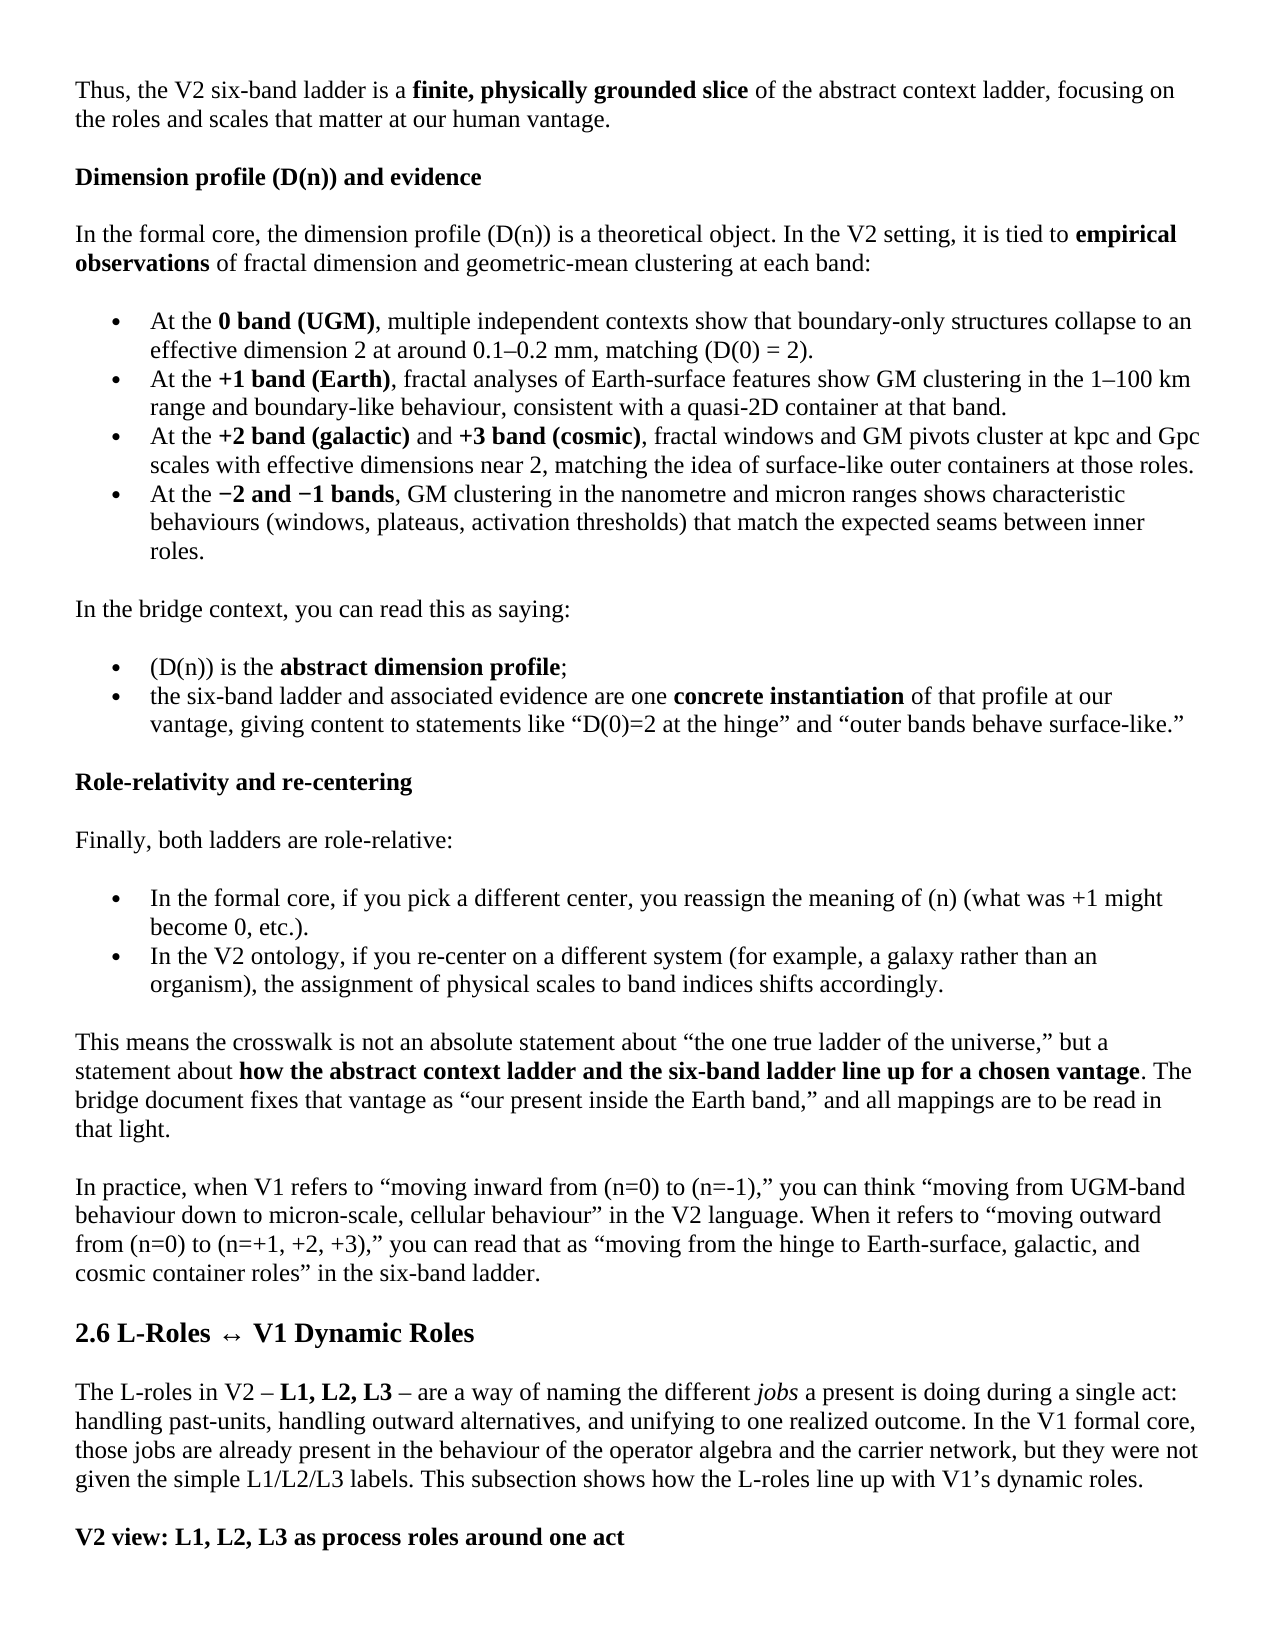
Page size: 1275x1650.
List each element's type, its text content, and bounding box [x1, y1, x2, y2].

list At the +1 band (Earth), fractal analyses of Earth-surface features show GM clustering in the 1–100 km range and boundary-like behaviour, consistent with a quasi-2D container at that band. [112, 364, 1200, 421]
text Dimension profile (D(n)) and evidence [75, 162, 1200, 190]
text Role-relativity and re-centering [75, 767, 1200, 796]
list At the 0 band (UGM), multiple independent contexts show that boundary-only structures collapse to an effective dimension 2 at around 0.1–0.2 mm, matching (D(0) = 2). [112, 306, 1200, 364]
text In practice, when V1 refers to “moving inward from (n=0) to (n=-1),” you can think “moving from UGM-band behaviour down to micron-scale, cellular behaviour” in the V2 language. When it refers to “moving outward from (n=0) to (n=+1, +2, +3),” you can read that as “moving from the hinge to Earth-surface, galactic, and cosmic container roles” in the six-band ladder. [75, 1172, 1200, 1287]
list At the +2 band (galactic) and +3 band (cosmic), fractal windows and GM pivots cluster at kpc and Gpc scales with effective dimensions near 2, matching the idea of surface-like outer containers at those roles. [112, 421, 1200, 479]
text Thus, the V2 six-band ladder is a finite, physically grounded slice of the abstract context ladder, focusing on the roles and scales that matter at our human vantage. [75, 75, 1200, 132]
text This means the crosswalk is not an absolute statement about “the one true ladder of the universe,” but a statement about how the abstract context ladder and the six-band ladder line up for a chosen vantage. The bridge document fixes that vantage as “our present inside the Earth band,” and all mappings are to be read in that light. [75, 1027, 1200, 1142]
text 2.6 L-Roles ↔ V1 Dynamic Roles [75, 1316, 1200, 1348]
text Finally, both ladders are role-relative: [75, 825, 1200, 854]
list the six-band ladder and associated evidence are one concrete instantiation of that profile at our vantage, giving content to statements like “D(0)=2 at the hinge” and “outer bands behave surface-like.” [112, 681, 1200, 738]
list (D(n)) is the abstract dimension profile; [112, 652, 1200, 681]
text V2 view: L1, L2, L3 as process roles around one act [75, 1522, 1200, 1550]
list In the formal core, if you pick a different center, you reassign the meaning of (n) (what was +1 might become 0, etc.). [112, 883, 1200, 941]
text In the bridge context, you can read this as saying: [75, 594, 1200, 623]
text In the formal core, the dimension profile (D(n)) is a theoretical object. In the V2 setting, it is tied to empirical observations of fractal dimension and geometric-mean clustering at each band: [75, 219, 1200, 277]
text The L-roles in V2 – L1, L2, L3 – are a way of naming the different jobs a present is doing during a single act: handling past-units, handling outward alternatives, and unifying to one realized outcome. In the V1 formal core, those jobs are already present in the behaviour of the operator algebra and the carrier network, but they were not given the simple L1/L2/L3 labels. This subsection shows how the L-roles line up with V1’s dynamic roles. [75, 1377, 1200, 1492]
list In the V2 ontology, if you re-center on a different system (for example, a galaxy rather than an organism), the assignment of physical scales to band indices shifts accordingly. [112, 941, 1200, 998]
list At the −2 and −1 bands, GM clustering in the nanometre and micron ranges shows characteristic behaviours (windows, plateaus, activation thresholds) that match the expected seams between inner roles. [112, 479, 1200, 565]
